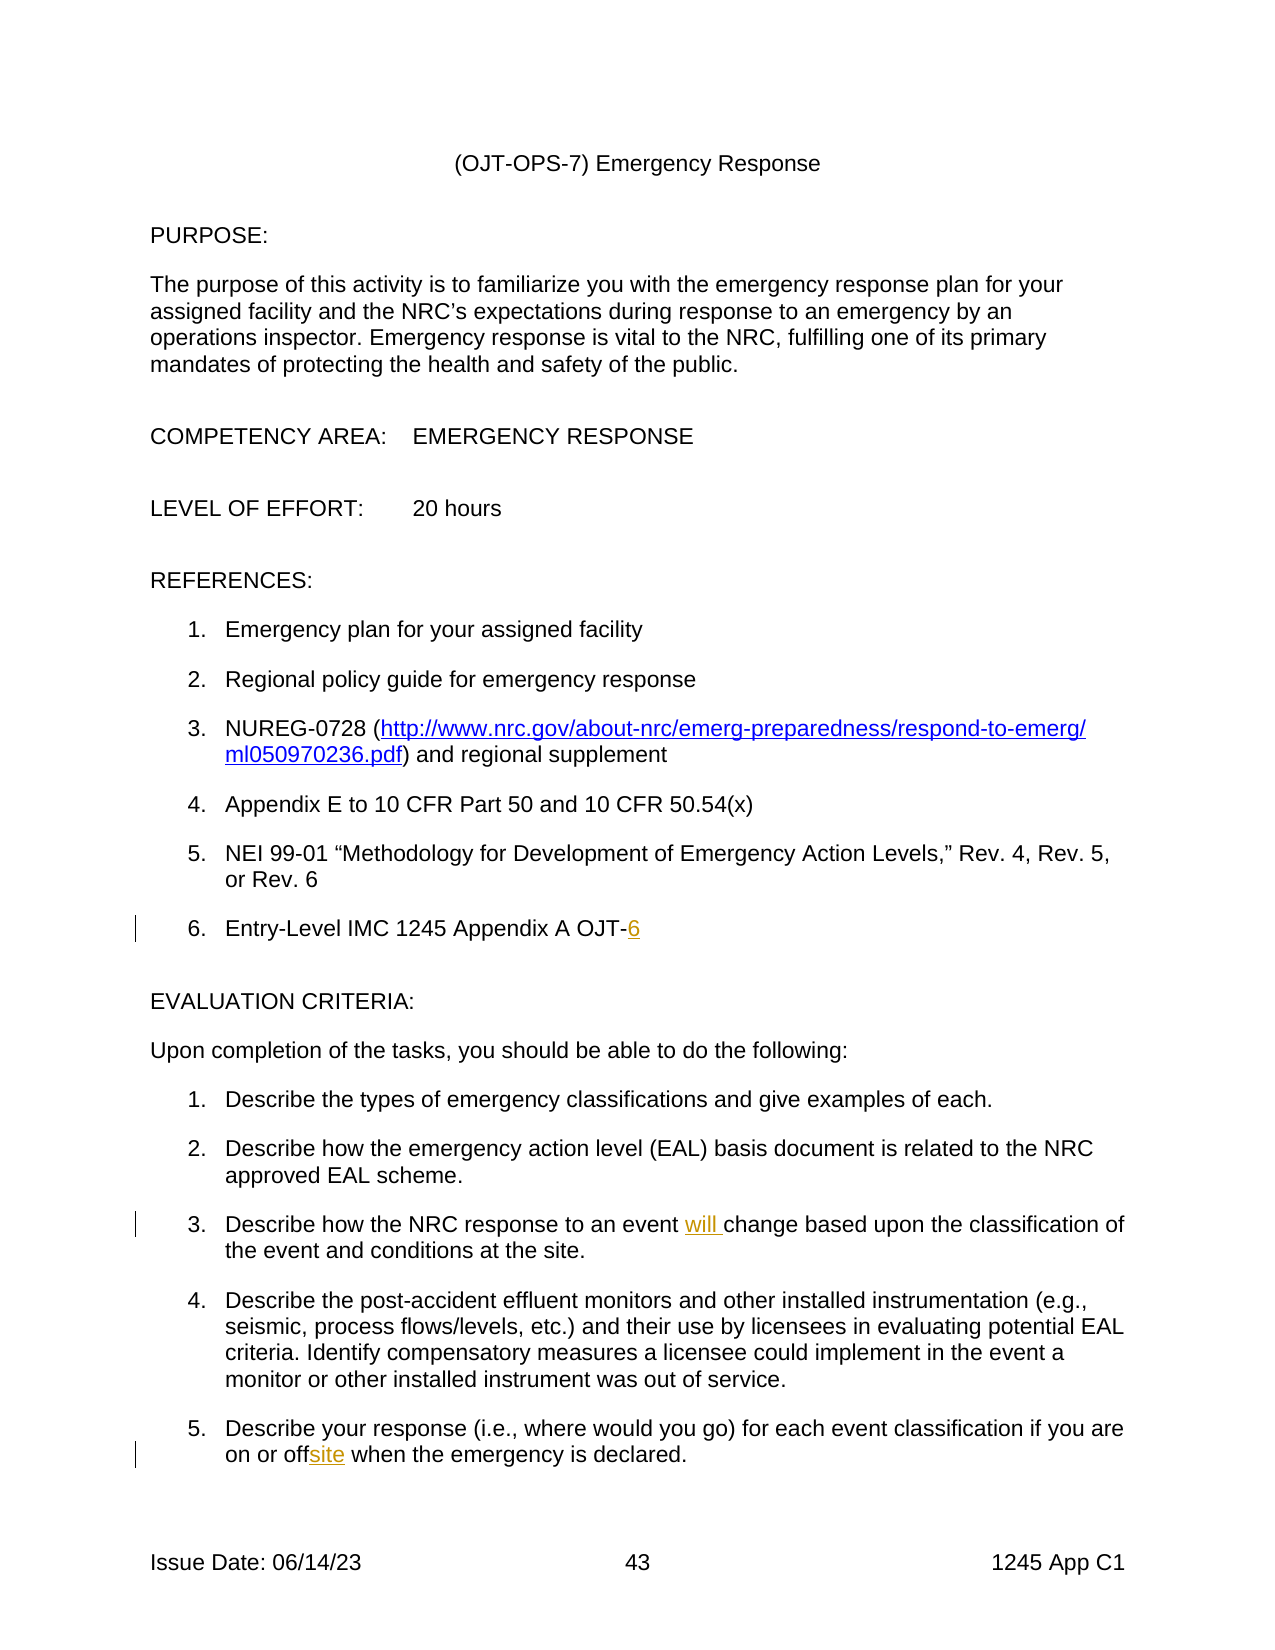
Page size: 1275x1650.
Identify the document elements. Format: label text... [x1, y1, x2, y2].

list NUREG-0728 (http://www.nrc.gov/about-nrc/emerg-preparedness/respond-to-emerg/ml050970236.pdf) and regional supplement [187, 715, 1125, 768]
list Describe the types of emergency classifications and give examples of each. [187, 1086, 1125, 1112]
list Entry-Level IMC 1245 Appendix A OJT- [187, 915, 1125, 942]
text Upon completion of the tasks, you should be able to do the following: [150, 1037, 1125, 1063]
text (OJT-OPS-7) Emergency Response [150, 150, 1125, 176]
subtitle PURPOSE: [150, 222, 1125, 248]
text The purpose of this activity is to familiarize you with the emergency response plan for your assigned facility and the NRC’s expectations during response to an emergency by an operations inspector. Emergency response is vital to the NRC, fulfilling one of its primary mandates of protecting the health and safety of the public. [150, 271, 1125, 377]
list Regional policy guide for emergency response [187, 666, 1125, 692]
list Describe how the emergency action level (EAL) basis document is related to the NRC approved EAL scheme. [187, 1135, 1125, 1188]
list NEI 99-01 “Methodology for Development of Emergency Action Levels,” Rev. 4, Rev. 5, or Rev. 6 [187, 840, 1125, 892]
list Appendix E to 10 CFR Part 50 and 10 CFR 50.54(x) [187, 791, 1125, 817]
list Emergency plan for your assigned facility [187, 616, 1125, 643]
subtitle REFERENCES: [150, 567, 1125, 593]
list Describe your response (i.e., where would you go) for each event classification if you are on or off when the emergency is declared. [187, 1415, 1125, 1468]
subtitle COMPETENCY AREA: EMERGENCY RESPONSE [150, 423, 1125, 449]
subtitle LEVEL OF EFFORT: 20 hours [150, 495, 1125, 521]
list Describe how the NRC response to an event change based upon the classification of the event and conditions at the site. [187, 1211, 1125, 1264]
subtitle EVALUATION CRITERIA: [150, 988, 1125, 1014]
list Describe the post-accident effluent monitors and other installed instrumentation (e.g., seismic, process flows/levels, etc.) and their use by licensees in evaluating potential EAL criteria. Identify compensatory measures a licensee could implement in the event a monitor or other installed instrument was out of service. [187, 1287, 1125, 1392]
